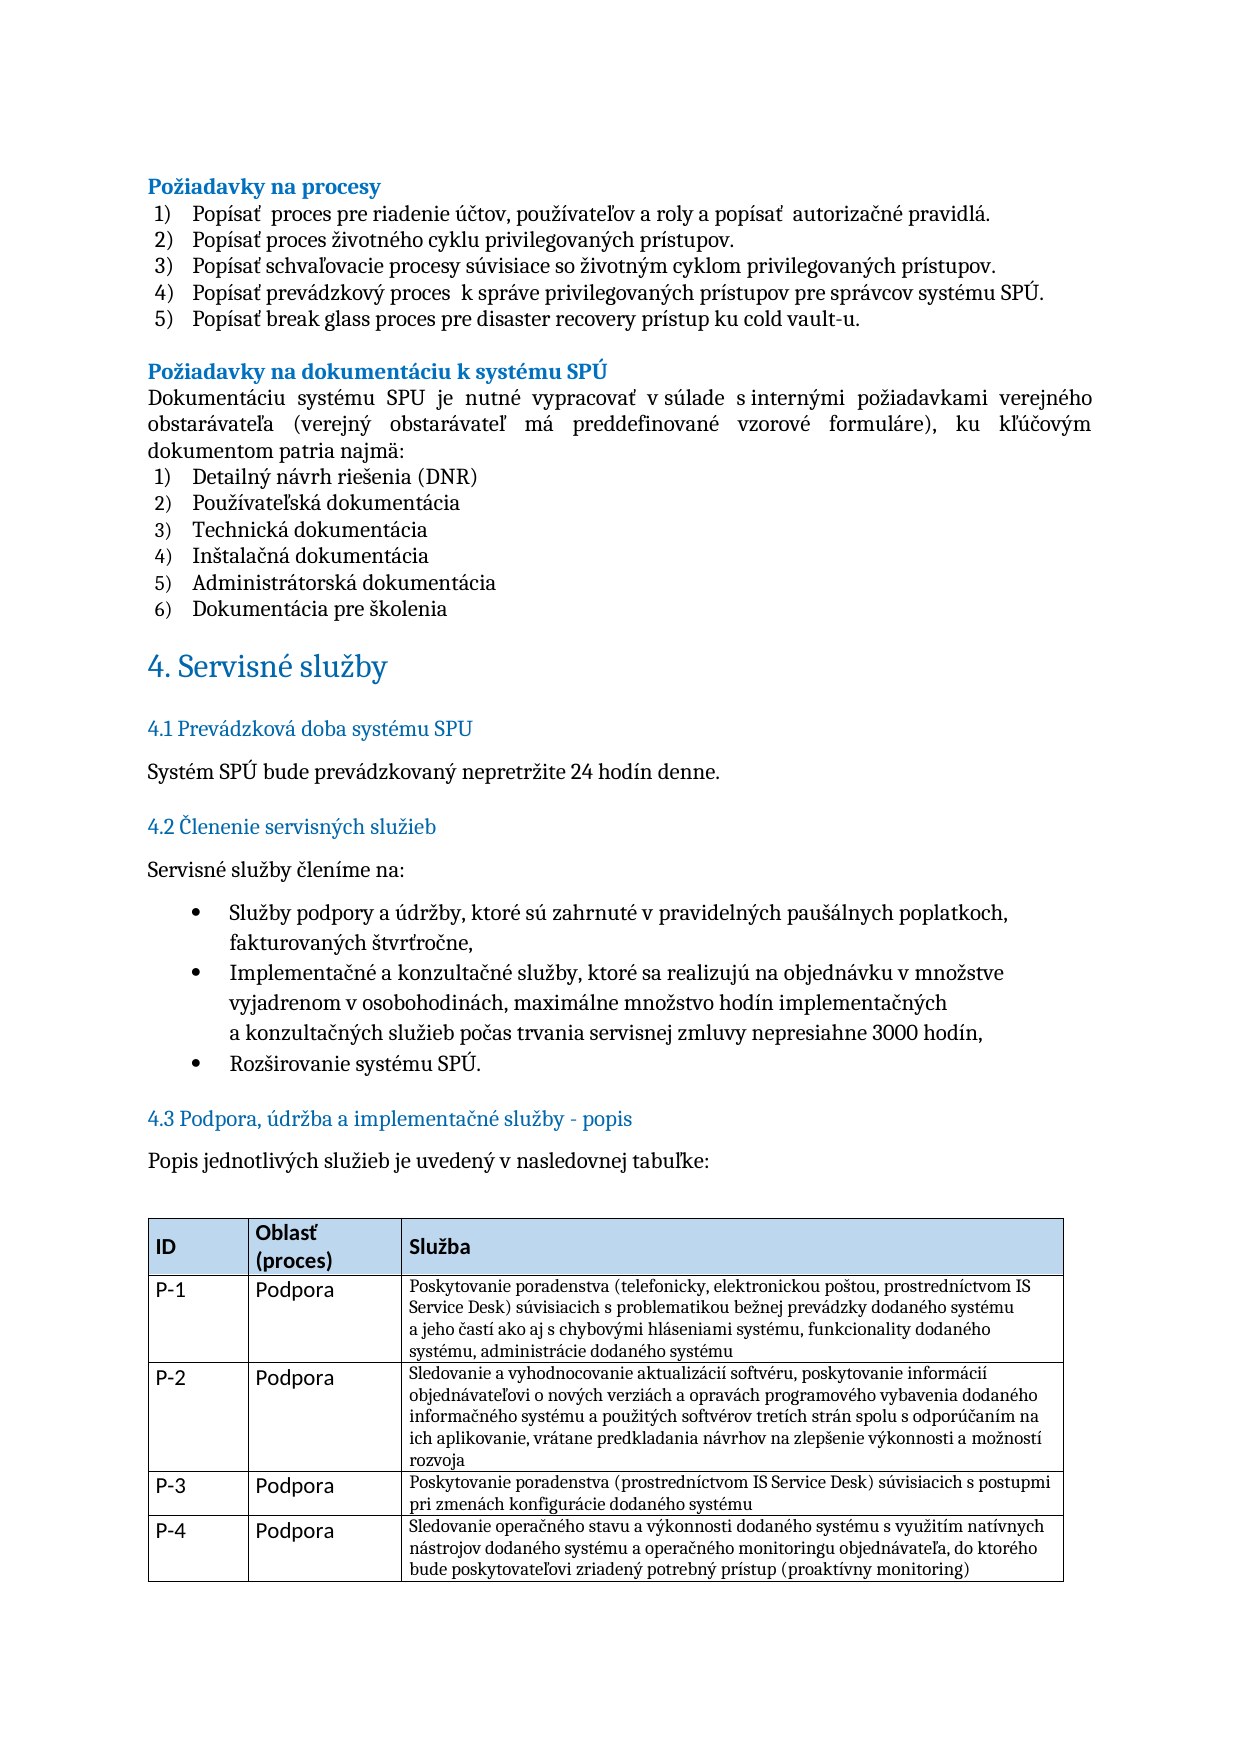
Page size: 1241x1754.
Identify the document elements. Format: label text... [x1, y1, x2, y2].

list Technická dokumentácia [154, 517, 1093, 543]
list Popísať prevádzkový proces k správe privilegovaných prístupov pre správcov systému SPÚ. [154, 279, 1093, 306]
table_header Služba [402, 1219, 1063, 1274]
text Požiadavky na dokumentáciu k systému SPÚ [148, 358, 1093, 385]
list Popísať proces pre riadenie účtov, používateľov a roly a popísať autorizačné pravidlá. [154, 200, 1093, 227]
table_cell P-1 [149, 1276, 248, 1362]
list Detailný návrh riešenia (DNR) [154, 464, 1093, 490]
list Používateľská dokumentácia [154, 490, 1093, 517]
table_cell Poskytovanie poradenstva (prostredníctvom IS Service Desk) súvisiacich s postupmi pri zmenách konfigurácie dodaného systému [402, 1472, 1063, 1515]
table_cell Sledovanie operačného stavu a výkonnosti dodaného systému s využitím natívnych nástrojov dodaného systému a operačného monitoringu objednávateľa, do ktorého bude poskytovateľovi zriadený potrebný prístup (proaktívny monitoring) [402, 1516, 1063, 1581]
table_cell Podpora [249, 1472, 401, 1515]
list Popísať break glass proces pre disaster recovery prístup ku cold vault-u. [154, 306, 1093, 332]
text Servisné služby členíme na: [148, 857, 1093, 883]
text Dokumentáciu systému SPU je nutné vypracovať v súlade s internými požiadavkami verejného obstarávateľa (verejný obstarávateľ má preddefinované vzorové formuláre), ku kľúčovým dokumentom patria najmä: [148, 385, 1093, 464]
subtitle 4.2 Členenie servisných služieb [148, 814, 1093, 840]
list Popísať proces životného cyklu privilegovaných prístupov. [154, 227, 1093, 253]
table_header ID [149, 1219, 248, 1274]
text Systém SPÚ bude prevádzkovaný nepretržite 24 hodín denne. [148, 759, 1093, 785]
subtitle 4. Servisné služby [148, 647, 1093, 685]
list Rozširovanie systému SPÚ. [192, 1050, 1093, 1077]
text Popis jednotlivých služieb je uvedený v nasledovnej tabuľke: [148, 1148, 1093, 1175]
subtitle 4.3 Podpora, údržba a implementačné služby - popis [148, 1106, 1093, 1132]
table_cell P-3 [149, 1472, 248, 1515]
table_cell Podpora [249, 1276, 401, 1362]
table_cell Podpora [249, 1363, 401, 1471]
list Popísať schvaľovacie procesy súvisiace so životným cyklom privilegovaných prístupov. [154, 253, 1093, 279]
table_header Oblasť (proces) [249, 1219, 401, 1274]
table_cell Poskytovanie poradenstva (telefonicky, elektronickou poštou, prostredníctvom IS Service Desk) súvisiacich s problematikou bežnej prevádzky dodaného systému a jeho častí ako aj s chybovými hláseniami systému, funkcionality dodaného systému, administrácie dodaného systému [402, 1276, 1063, 1362]
list Administrátorská dokumentácia [154, 569, 1093, 596]
table_cell P-4 [149, 1516, 248, 1581]
subtitle 4.1 Prevádzková doba systému SPU [148, 716, 1093, 742]
list Dokumentácia pre školenia [154, 596, 1093, 622]
list Služby podpory a údržby, ktoré sú zahrnuté v pravidelných paušálnych poplatkoch, fakturovaných štvrťročne, [192, 899, 1093, 956]
text Požiadavky na procesy [148, 174, 1093, 200]
list Implementačné a konzultačné služby, ktoré sa realizujú na objednávku v množstve vyjadrenom v osobohodinách, maximálne množstvo hodín implementačných a konzultačných služieb počas trvania servisnej zmluvy nepresiahne 3000 hodín, [192, 960, 1093, 1047]
table_cell P-2 [149, 1363, 248, 1471]
table_cell Sledovanie a vyhodnocovanie aktualizácií softvéru, poskytovanie informácií objednávateľovi o nových verziách a opravách programového vybavenia dodaného informačného systému a použitých softvérov tretích strán spolu s odporúčaním na ich aplikovanie, vrátane predkladania návrhov na zlepšenie výkonnosti a možností rozvoja [402, 1363, 1063, 1471]
list Inštalačná dokumentácia [154, 543, 1093, 569]
table_cell Podpora [249, 1516, 401, 1581]
